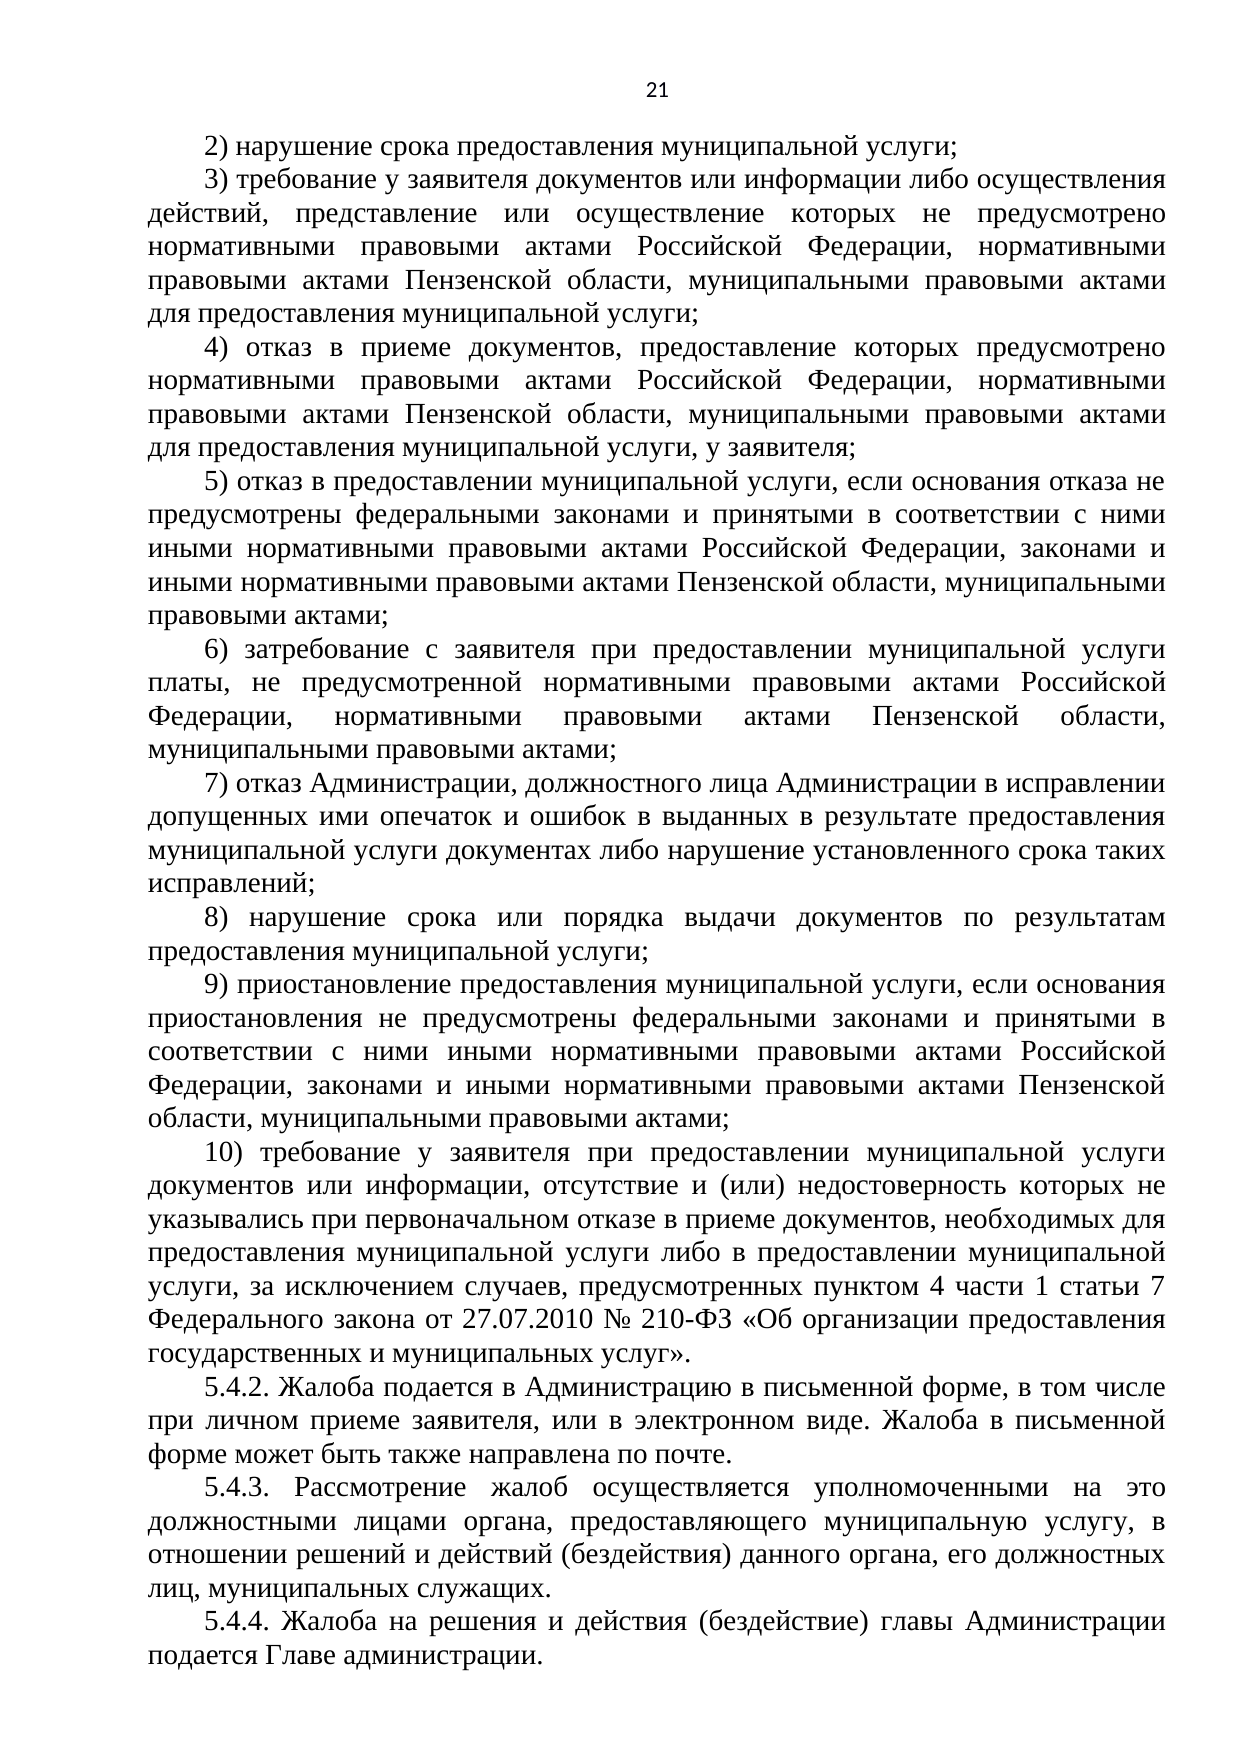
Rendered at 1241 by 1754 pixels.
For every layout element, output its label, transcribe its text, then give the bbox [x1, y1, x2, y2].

text 4) отказ в приеме документов, предоставление которых предусмотрено нормативными правовыми актами Российской Федерации, нормативными правовыми актами Пензенской области, муниципальными правовыми актами для предоставления муниципальной услуги, у заявителя; [148, 329, 1167, 463]
text 5.4.3. Рассмотрение жалоб осуществляется уполномоченными на это должностными лицами органа, предоставляющего муниципальную услугу, в отношении решений и действий (бездействия) данного органа, его должностных лиц, муниципальных служащих. [148, 1469, 1167, 1603]
text 7) отказ Администрации, должностного лица Администрации в исправлении допущенных ими опечаток и ошибок в выданных в результате предоставления муниципальной услуги документах либо нарушение установленного срока таких исправлений; [148, 765, 1167, 899]
text 8) нарушение срока или порядка выдачи документов по результатам предоставления муниципальной услуги; [148, 899, 1167, 966]
text 5.4.2. Жалоба подается в Администрацию в письменной форме, в том числе при личном приеме заявителя, или в электронном виде. Жалоба в письменной форме может быть также направлена по почте. [148, 1369, 1167, 1469]
text 9) приостановление предоставления муниципальной услуги, если основания приостановления не предусмотрены федеральными законами и принятыми в соответствии с ними иными нормативными правовыми актами Российской Федерации, законами и иными нормативными правовыми актами Пензенской области, муниципальными правовыми актами; [148, 966, 1167, 1134]
text 5) отказ в предоставлении муниципальной услуги, если основания отказа не предусмотрены федеральными законами и принятыми в соответствии с ними иными нормативными правовыми актами Российской Федерации, законами и иными нормативными правовыми актами Пензенской области, муниципальными правовыми актами; [148, 463, 1167, 631]
text 5.4.4. Жалоба на решения и действия (бездействие) главы Администрации подается Главе администрации. [148, 1603, 1167, 1671]
text 6) затребование с заявителя при предоставлении муниципальной услуги платы, не предусмотренной нормативными правовыми актами Российской Федерации, нормативными правовыми актами Пензенской области, муниципальными правовыми актами; [148, 631, 1167, 765]
text 3) требование у заявителя документов или информации либо осуществления действий, представление или осуществление которых не предусмотрено нормативными правовыми актами Российской Федерации, нормативными правовыми актами Пензенской области, муниципальными правовыми актами для предоставления муниципальной услуги; [148, 161, 1167, 329]
text 10) требование у заявителя при предоставлении муниципальной услуги документов или информации, отсутствие и (или) недостоверность которых не указывались при первоначальном отказе в приеме документов, необходимых для предоставления муниципальной услуги либо в предоставлении муниципальной услуги, за исключением случаев, предусмотренных пунктом 4 части 1 статьи 7 Федерального закона от 27.07.2010 № 210-ФЗ «Об организации предоставления государственных и муниципальных услуг». [148, 1134, 1167, 1369]
text 2) нарушение срока предоставления муниципальной услуги; [148, 128, 1167, 161]
